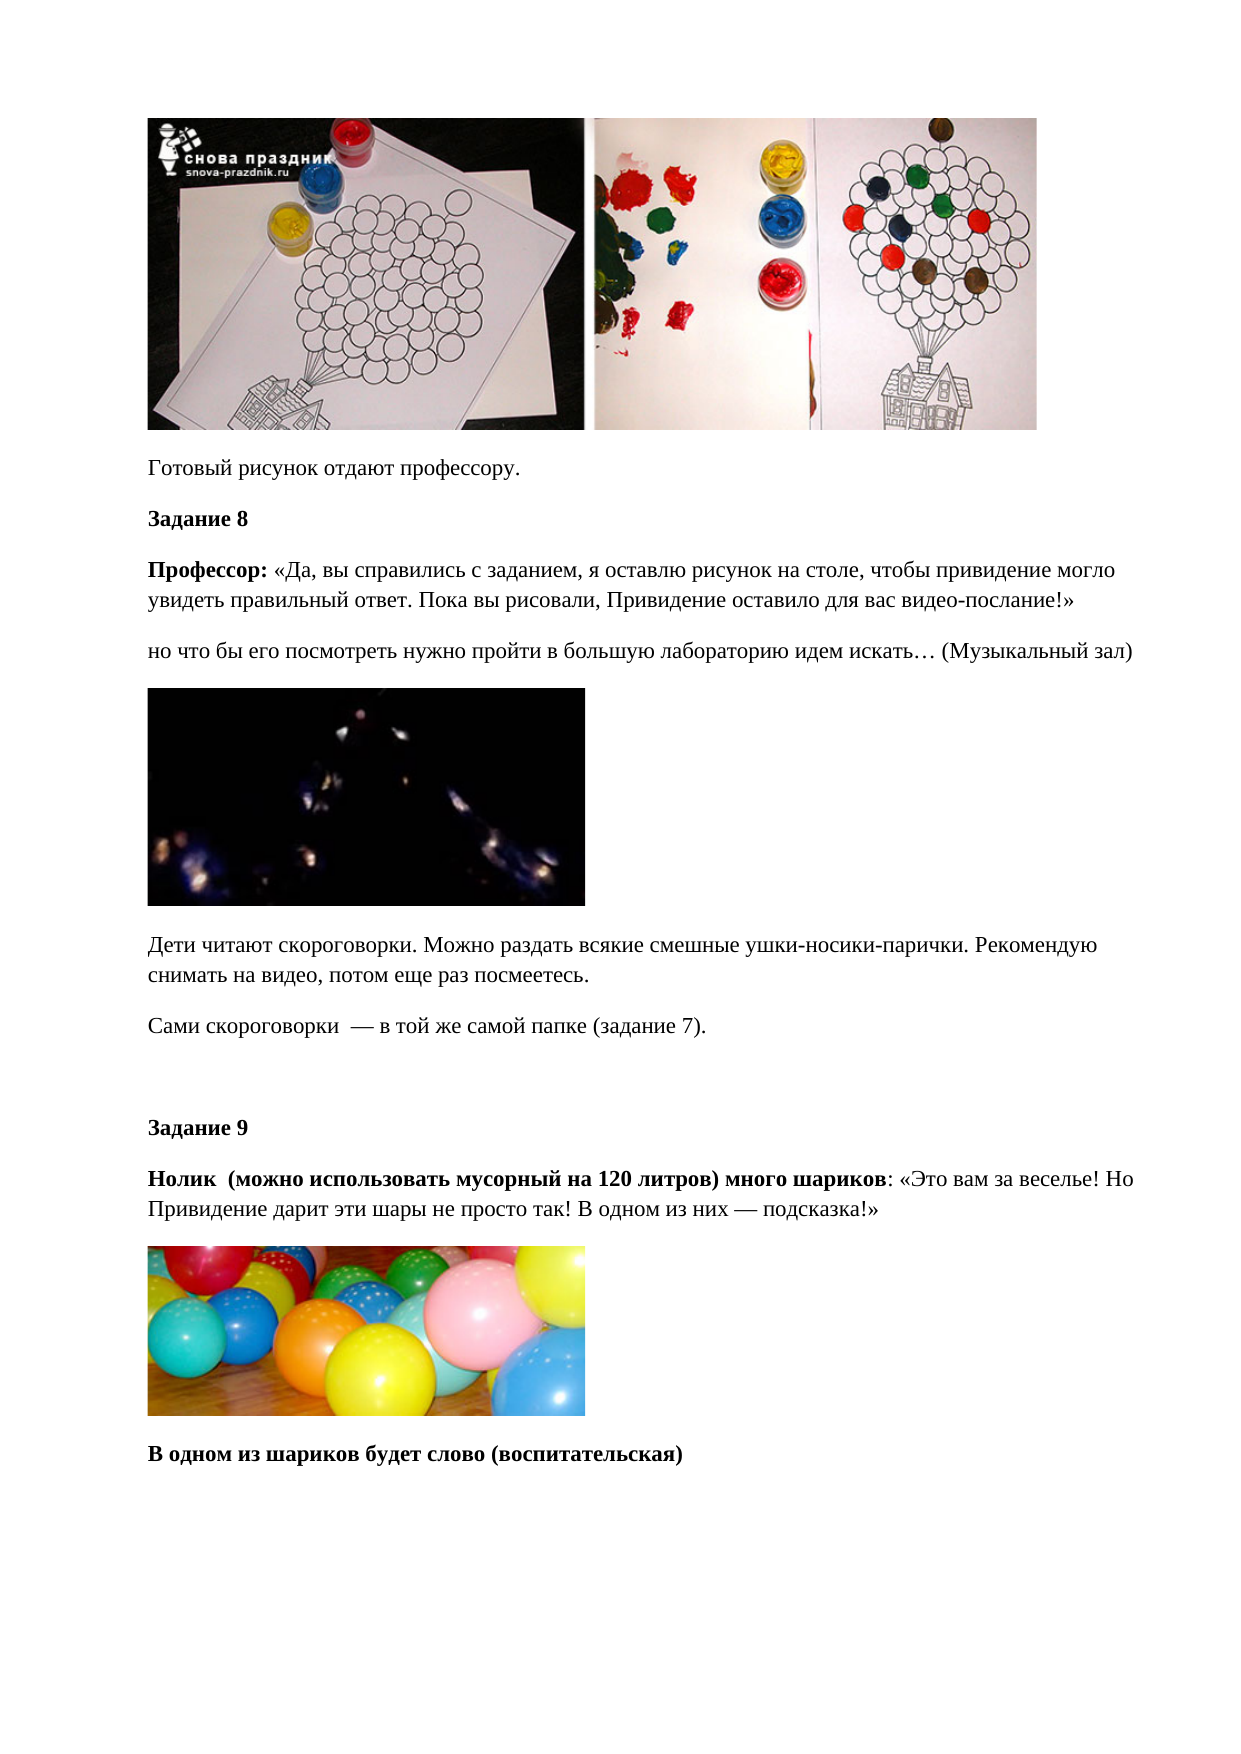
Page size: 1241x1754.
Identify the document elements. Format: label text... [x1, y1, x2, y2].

text Готовый рисунок отдают профессору. [148, 454, 1152, 481]
text но что бы его посмотреть нужно пройти в большую лабораторию идем искать… (Музыкальный зал) [148, 638, 1152, 664]
text Задание 9 [148, 1114, 1152, 1141]
picture [147, 118, 1037, 430]
text В одном из шариков будет слово (воспитательская) [148, 1440, 1152, 1467]
text Профессор: «Да, вы справились с заданием, я оставлю рисунок на столе, чтобы привидение могло увидеть правильный ответ. Пока вы рисовали, Привидение оставило для вас видео-послание!» [148, 556, 1152, 613]
text Нолик (можно использовать мусорный на 120 литров) много шариков: «Это вам за веселье! Но Привидение дарит эти шары не просто так! В одном из них — подсказка!» [148, 1165, 1152, 1222]
picture [147, 1246, 586, 1416]
text Дети читают скороговорки. Можно раздать всякие смешные ушки-носики-парички. Рекомендую снимать на видео, потом еще раз посмеетесь. [148, 931, 1152, 987]
text Задание 8 [148, 505, 1152, 532]
picture [147, 688, 586, 906]
text Сами скороговорки — в той же самой папке (задание 7). [148, 1012, 1152, 1038]
